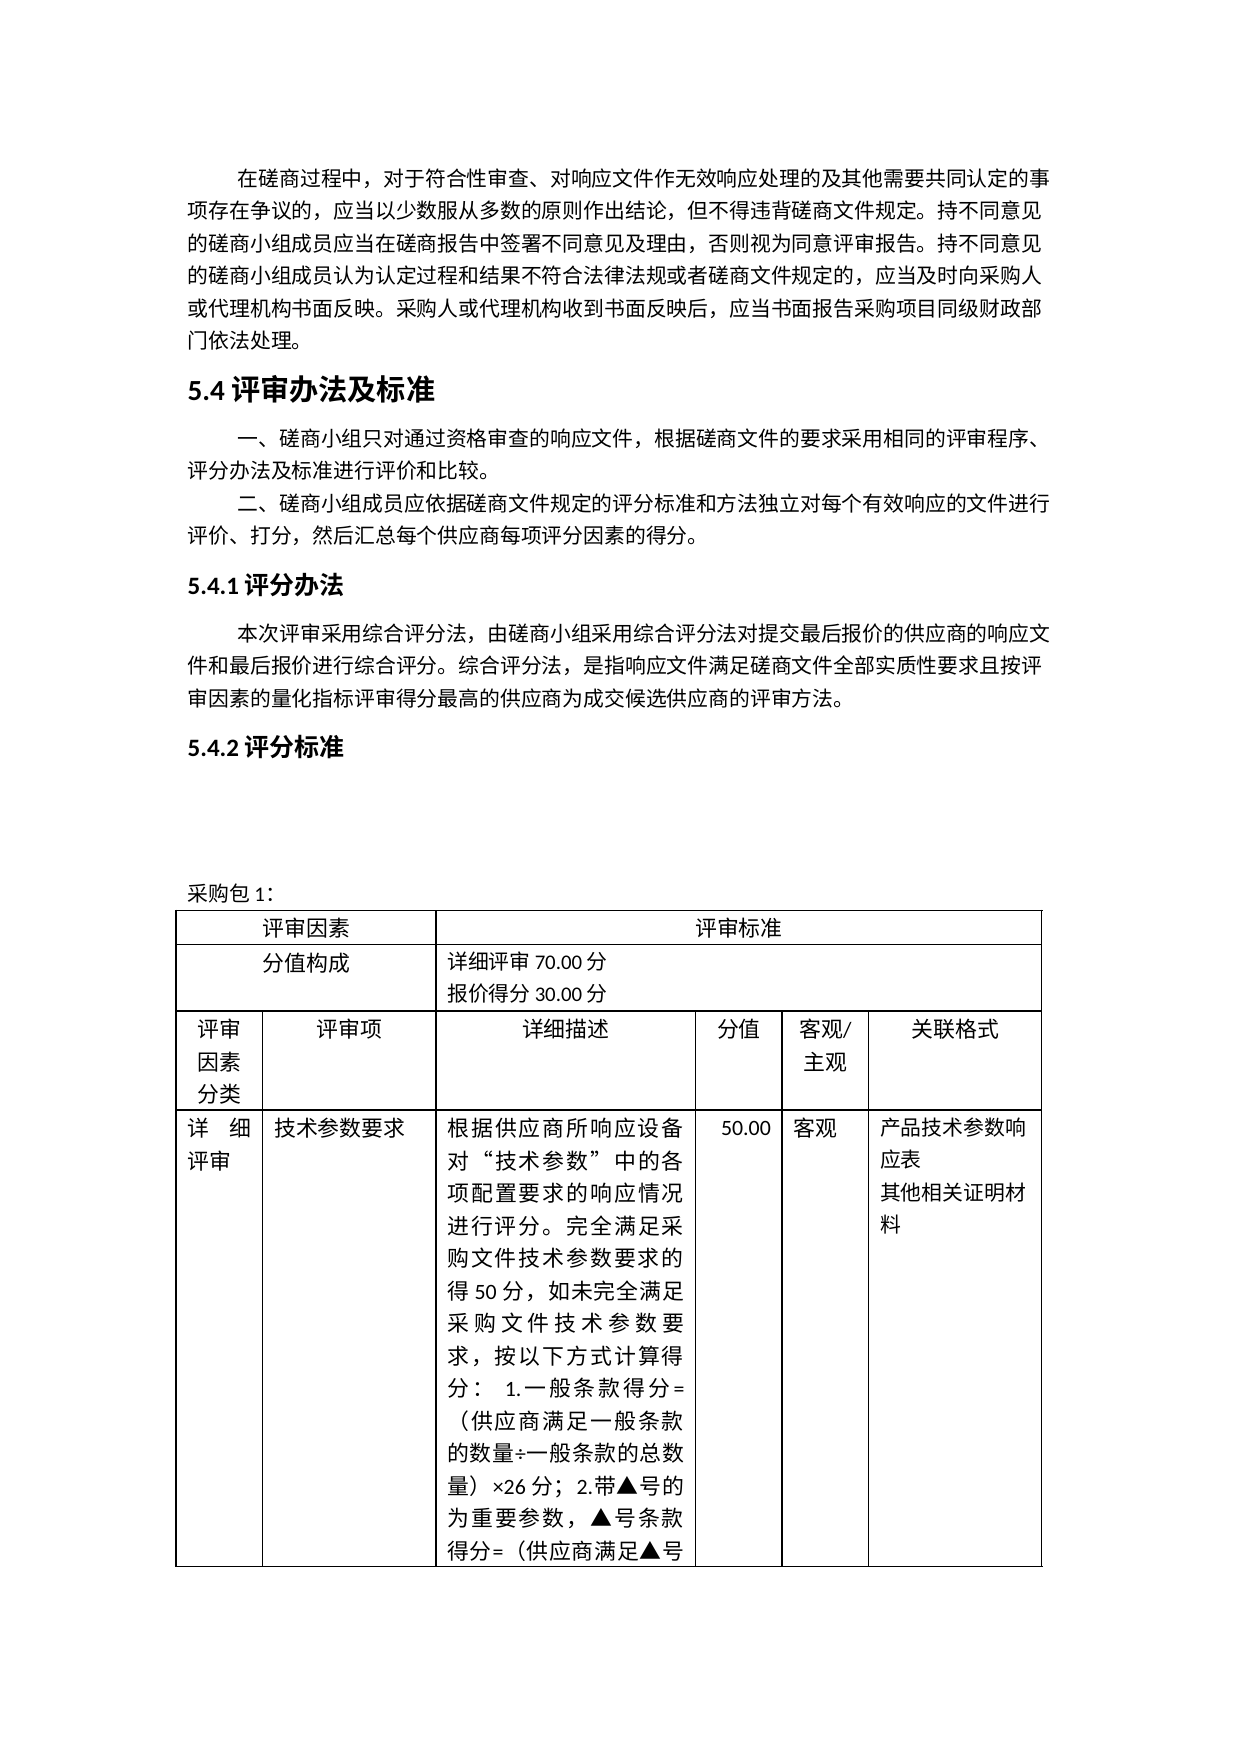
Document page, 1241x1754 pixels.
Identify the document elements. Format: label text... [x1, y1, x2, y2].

table_cell 详细描述 [437, 1012, 695, 1109]
text 一、磋商小组只对通过资格审查的响应文件，根据磋商文件的要求采用相同的评审程序、评分办法及标准进行评价和比较。 [187, 422, 1053, 487]
text 5.4.1评分办法 [187, 552, 1053, 617]
table_cell 详细评审 [177, 1111, 262, 1566]
table_cell 客观 [783, 1111, 868, 1566]
table_cell 关联格式 [869, 1012, 1041, 1109]
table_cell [437, 1111, 695, 1566]
table_cell 技术参数要求 [263, 1111, 435, 1566]
table_cell 详细评审70.00分 报价得分30.00分 [437, 945, 1041, 1010]
text 采购包1： [187, 877, 1053, 909]
table_cell 50.00 [696, 1111, 781, 1566]
table_header 评审因素 [177, 911, 435, 943]
table_cell 客观/主观 [783, 1012, 868, 1109]
table_cell 评审项 [263, 1012, 435, 1109]
text 5.4评审办法及标准 [187, 357, 1053, 422]
table_cell 分值 [696, 1012, 781, 1109]
table_header 评审标准 [437, 911, 1041, 943]
text 5.4.2评分标准 [187, 714, 1053, 779]
text 在磋商过程中，对于符合性审查、对响应文件作无效响应处理的及其他需要共同认定的事项存在争议的，应当以少数服从多数的原则作出结论，但不得违背磋商文件规定。持不同意见的磋商小组成员应当在磋商报告中签署不同意见及理由，否则视为同意评审报告。持不同意见的磋商小组成员认为认定过程和结果不符合法律法规或者磋商文件规定的，应当及时向采购人或代理机构书面反映。采购人或代理机构收到书面反映后，应当书面报告采购项目同级财政部门依法处理。 [187, 162, 1053, 357]
text 本次评审采用综合评分法，由磋商小组采用综合评分法对提交最后报价的供应商的响应文件和最后报价进行综合评分。综合评分法，是指响应文件满足磋商文件全部实质性要求且按评审因素的量化指标评审得分最高的供应商为成交候选供应商的评审方法。 [187, 617, 1053, 714]
table_cell 分值构成 [177, 945, 435, 1010]
table_cell 产品技术参数响应表 其他相关证明材料 [869, 1111, 1041, 1566]
table_cell 评审因素分类 [177, 1012, 262, 1109]
text 二、磋商小组成员应依据磋商文件规定的评分标准和方法独立对每个有效响应的文件进行评价、打分，然后汇总每个供应商每项评分因素的得分。 [187, 487, 1053, 552]
